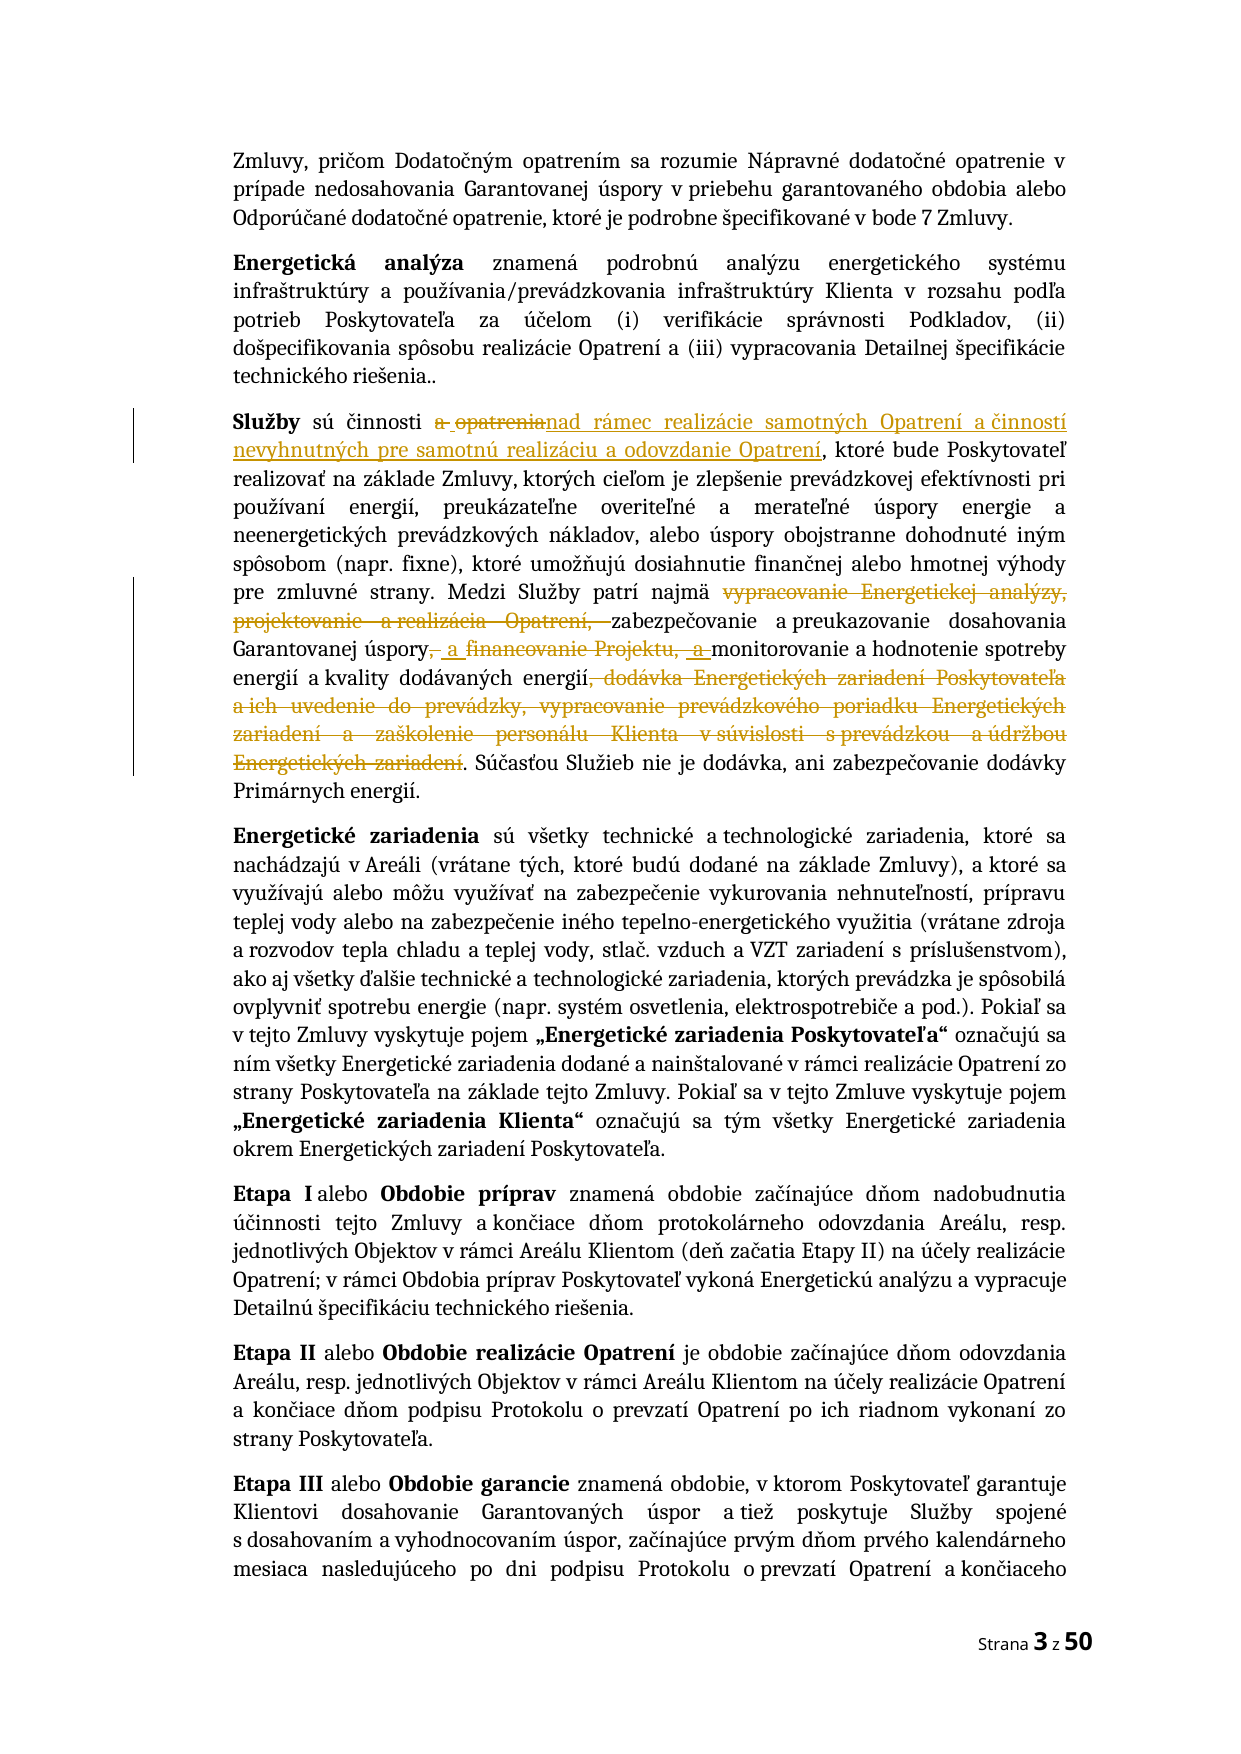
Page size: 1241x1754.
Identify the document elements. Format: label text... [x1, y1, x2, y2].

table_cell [218, 1470, 1078, 1582]
table_cell Služby sú činnosti , ktoré bude Poskytovateľ realizovať na základe Zmluvy, ktorých cieľom je zlepšenie prevádzkovej efektívnosti pri používaní energií, preukázateľne overiteľné a merateľné úspory energie a neenergetických prevádzkových nákladov, alebo úspory obojstranne dohodnuté iným spôsobom (napr. fixne), ktoré umožňujú dosiahnutie finančnej alebo hmotnej výhody pre zmluvné strany. Medzi Služby patrí najmä zabezpečovanie a preukazovanie dosahovania Garantovanej úsporymonitorovanie a hodnotenie spotreby energií a kvality dodávaných energií. Súčasťou Služieb nie je dodávka, ani zabezpečovanie dodávky Primárnych energií. [218, 409, 1078, 823]
table_cell Energetické zariadenia sú všetky technické a technologické zariadenia, ktoré sa nachádzajú v Areáli (vrátane tých, ktoré budú dodané na základe Zmluvy), a ktoré sa využívajú alebo môžu využívať na zabezpečenie vykurovania nehnuteľností, prípravu teplej vody alebo na zabezpečenie iného tepelno-energetického využitia (vrátane zdroja a rozvodov tepla chladu a teplej vody, stlač. vzduch a VZT zariadení s príslušenstvom), ako aj všetky ďalšie technické a technologické zariadenia, ktorých prevádzka je spôsobilá ovplyvniť spotrebu energie (napr. systém osvetlenia, elektrospotrebiče a pod.). Pokiaľ sa v tejto Zmluvy vyskytuje pojem „Energetické zariadenia Poskytovateľa“ označujú sa ním všetky Energetické zariadenia dodané a nainštalované v rámci realizácie Opatrení zo strany Poskytovateľa na základe tejto Zmluvy. Pokiaľ sa v tejto Zmluve vyskytuje pojem „Energetické zariadenia Klienta“ označujú sa tým všetky Energetické zariadenia okrem Energetických zariadení Poskytovateľa. [218, 823, 1078, 1181]
table_cell Etapa II alebo Obdobie realizácie Opatrení je obdobie začínajúce dňom odovzdania Areálu, resp. jednotlivých Objektov v rámci Areálu Klientom na účely realizácie Opatrení a končiace dňom podpisu Protokolu o prevzatí Opatrení po ich riadnom vykonaní zo strany Poskytovateľa. [218, 1340, 1078, 1470]
table_cell Energetická analýza znamená podrobnú analýzu energetického systému infraštruktúry a používania/prevádzkovania infraštruktúry Klienta v rozsahu podľa potrieb Poskytovateľa za účelom (i) verifikácie správnosti Podkladov, (ii) došpecifikovania spôsobu realizácie Opatrení a (iii) vypracovania Detailnej špecifikácie technického riešenia.. [218, 250, 1078, 408]
table_cell Etapa I alebo Obdobie príprav znamená obdobie začínajúce dňom nadobudnutia účinnosti tejto Zmluvy a končiace dňom protokolárneho odovzdania Areálu, resp. jednotlivých Objektov v rámci Areálu Klientom (deň začatia Etapy II) na účely realizácie Opatrení; v rámci Obdobia príprav Poskytovateľ vykoná Energetickú analýzu a vypracuje Detailnú špecifikáciu technického riešenia. [218, 1181, 1078, 1340]
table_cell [218, 148, 1078, 249]
